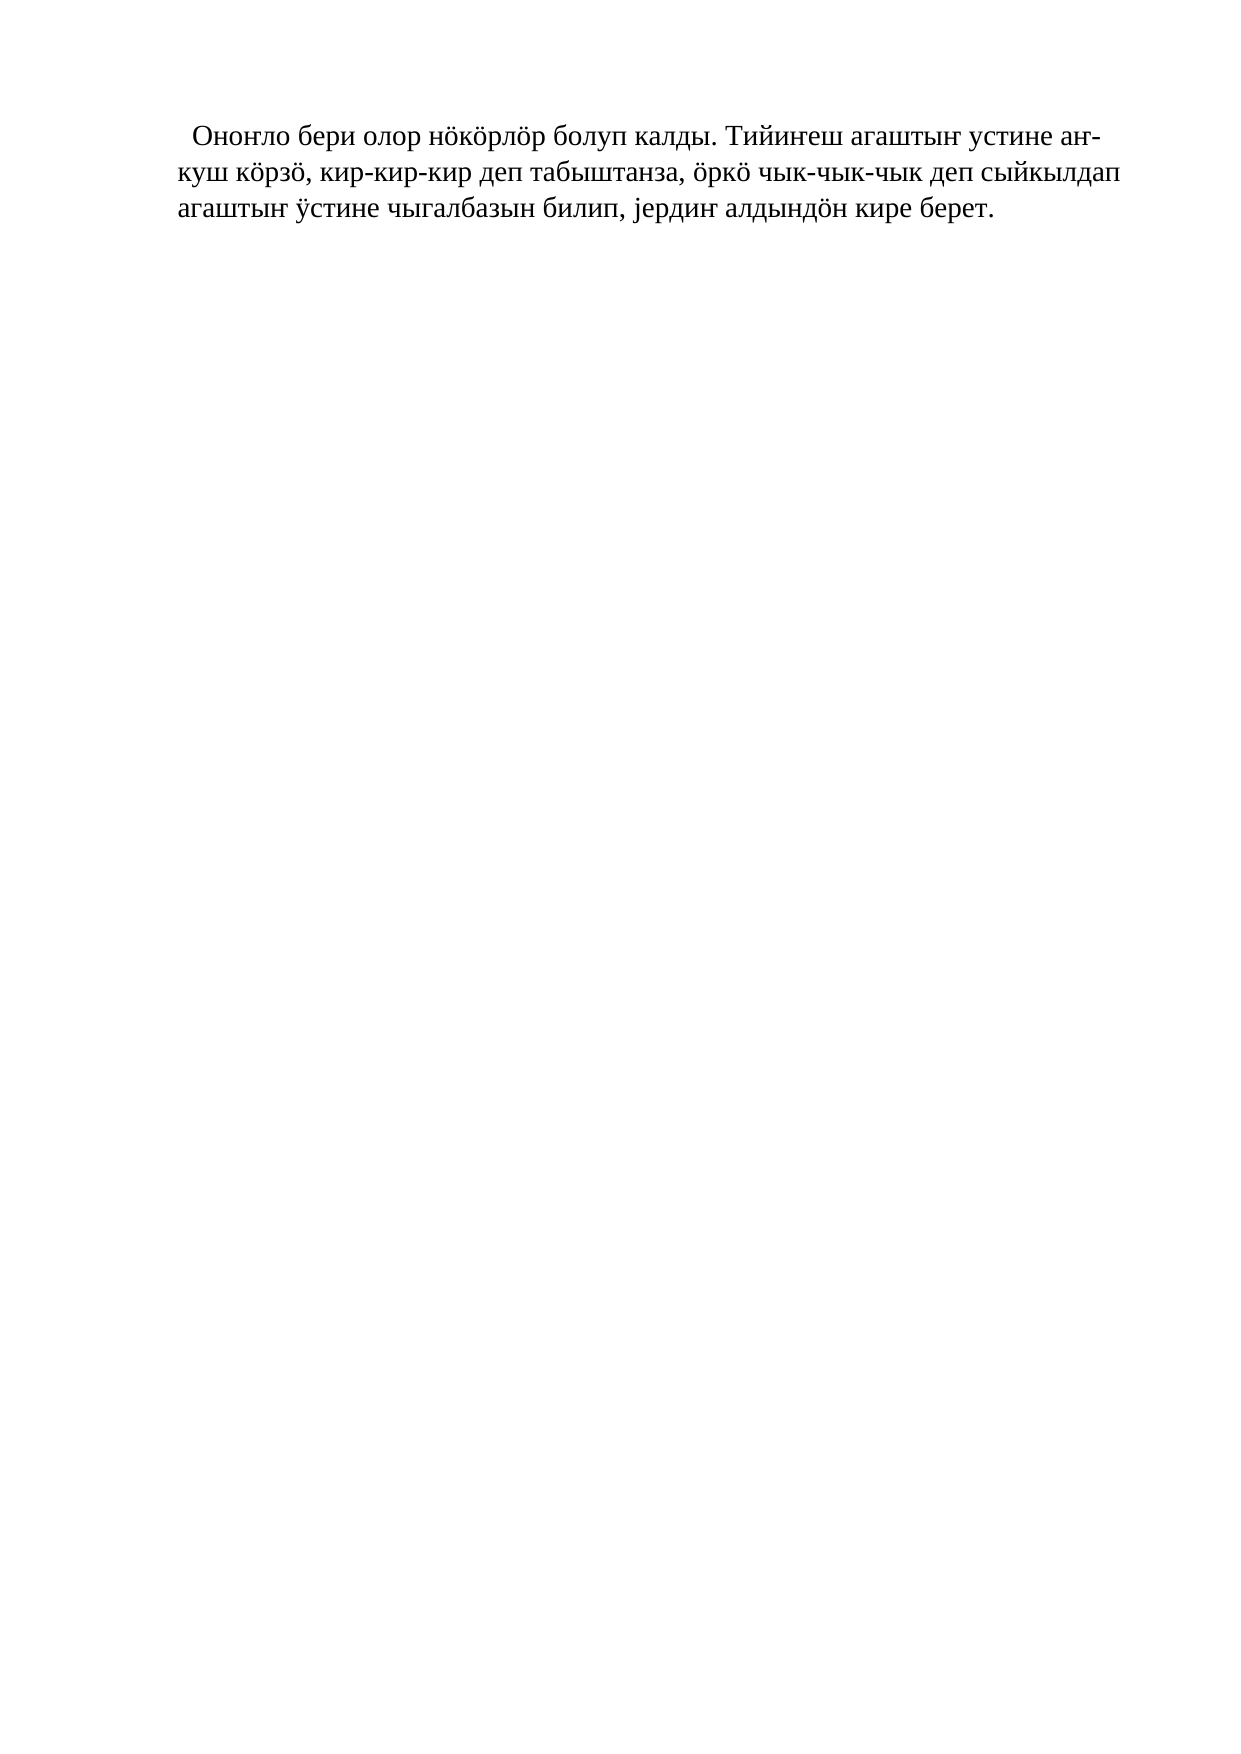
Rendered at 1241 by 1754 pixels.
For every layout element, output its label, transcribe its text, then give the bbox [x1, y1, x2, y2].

text Оноҥло бери олор нӧкӧрлӧр болуп калды. Тийиҥеш агаштыҥ устине аҥ-куш кӧрзӧ, кир-кир-кир деп табыштанза, ӧркӧ чык-чык-чык деп сыйкылдап агаштыҥ ӱстине чыгалбазын билип, jердиҥ алдындӧн кире берет. [177, 118, 1152, 224]
